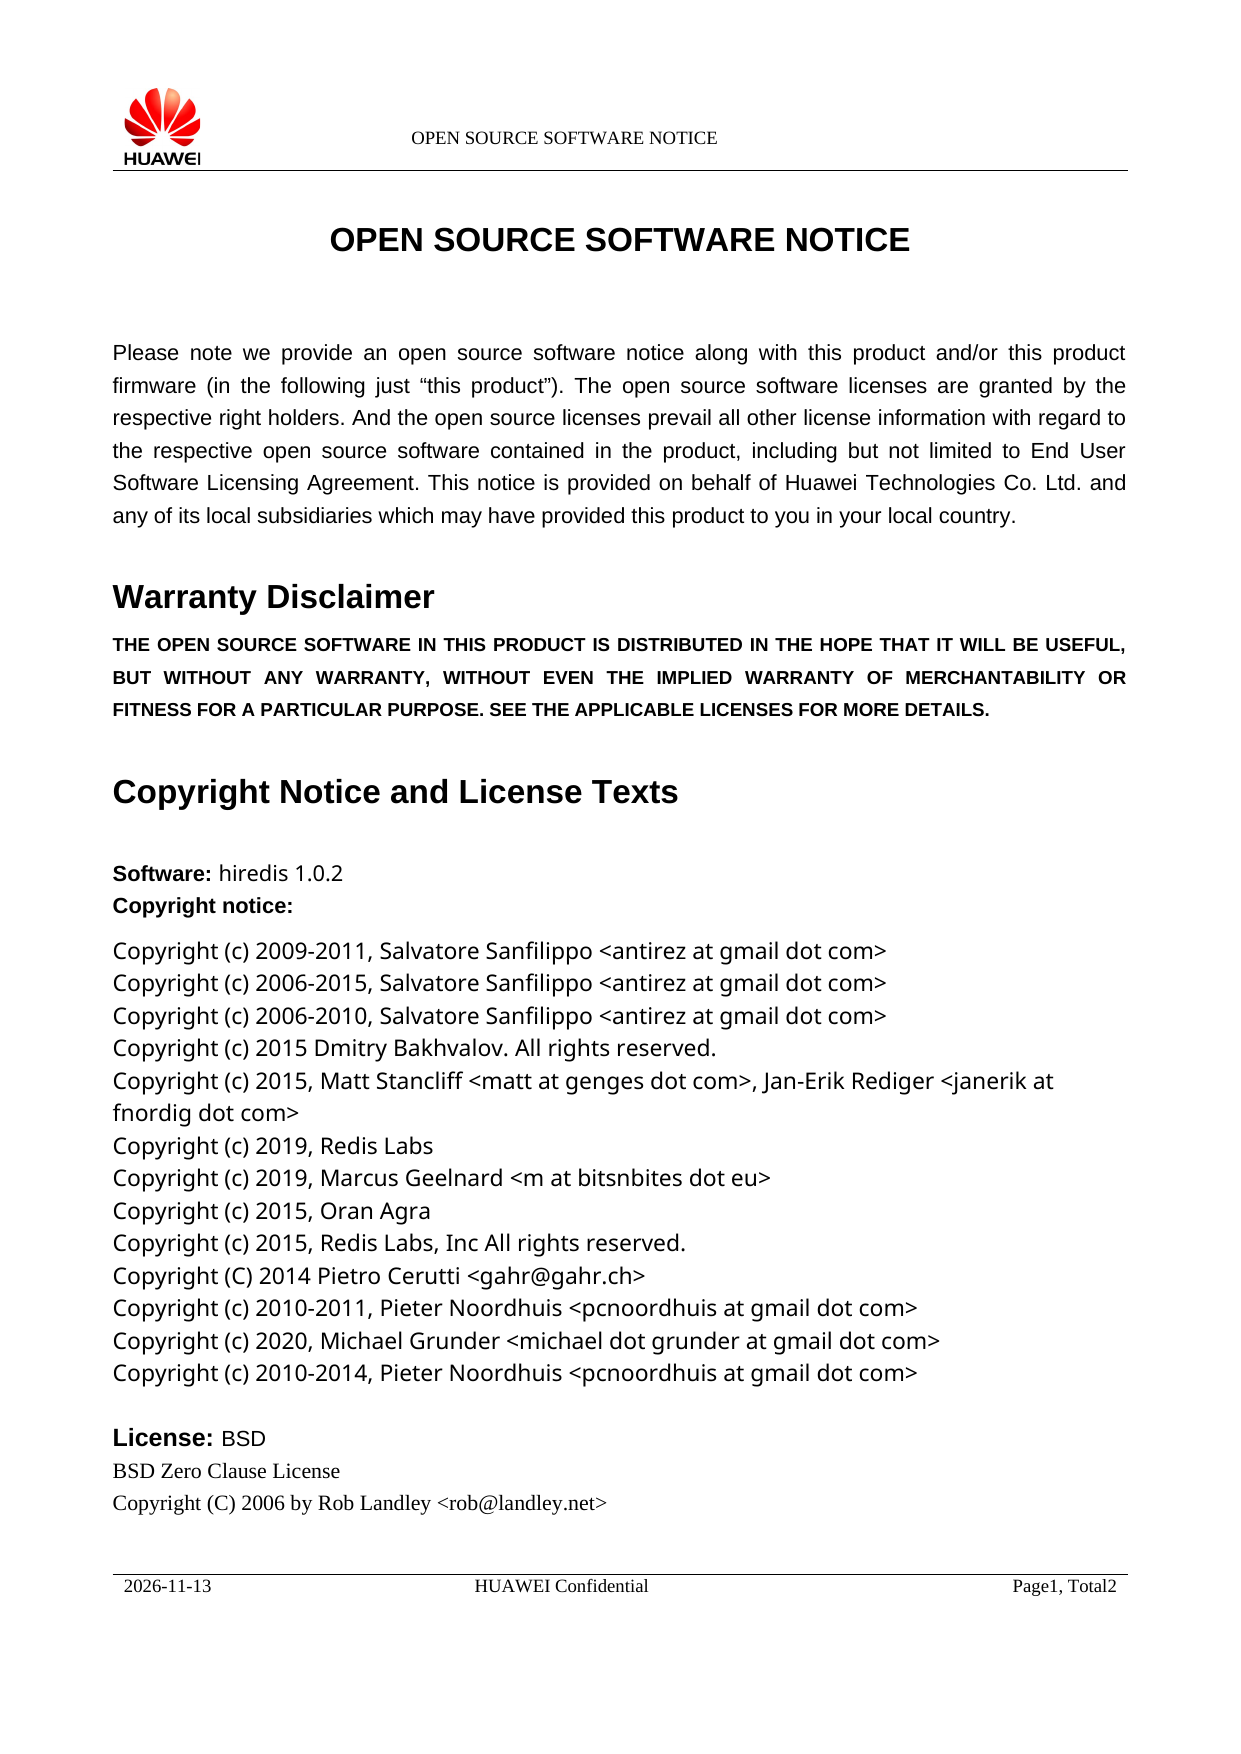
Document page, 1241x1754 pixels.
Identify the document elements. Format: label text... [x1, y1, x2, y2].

text Copyright (c) 2009-2011, Salvatore Sanfilippo <antirez at gmail dot com> Copyright (c) 2006-2015, Salvatore Sanfilippo <antirez at gmail dot com> Copyright (c) 2006-2010, Salvatore Sanfilippo <antirez at gmail dot com> Copyright (c) 2015 Dmitry Bakhvalov. All rights reserved. Copyright (c) 2015, Matt Stancliff <matt at genges dot com>, Jan-Erik Rediger <janerik at fnordig dot com> Copyright (c) 2019, Redis Labs Copyright (c) 2019, Marcus Geelnard <m at bitsnbites dot eu> Copyright (c) 2015, Oran Agra Copyright (c) 2015, Redis Labs, Inc All rights reserved. Copyright (C) 2014 Pietro Cerutti <gahr@gahr.ch> Copyright (c) 2010-2011, Pieter Noordhuis <pcnoordhuis at gmail dot com> Copyright (c) 2020, Michael Grunder <michael dot grunder at gmail dot com> Copyright (c) 2010-2014, Pieter Noordhuis <pcnoordhuis at gmail dot com> [112, 934, 1128, 1421]
text Warranty Disclaimer [112, 564, 1128, 629]
picture [124, 88, 201, 165]
title Software: hiredis 1.0.2 [112, 856, 1128, 889]
text Please note we provide an open source software notice along with this product and/or this product firmware (in the following just “this product”). The open source software licenses are granted by the respective right holders. And the open source licenses prevail all other license information with regard to the respective open source software contained in the product, including but not limited to End User Software Licensing Agreement. This notice is provided on behalf of Huawei Technologies Co. Ltd. and any of its local subsidiaries which may have provided this product to you in your local country. [112, 336, 1128, 531]
text Copyright notice: [112, 889, 1128, 921]
text The open source software in this product is distributed in the hope that it will be useful, but WITHOUT ANY WARRANTY, without even the implied warranty of MERCHANTABILITY or FITNESS FOR A PARTICULAR PURPOSE. See the applicable licenses for more details. [112, 629, 1128, 726]
text Copyright Notice and License Texts [112, 759, 1128, 824]
text License: BSD [112, 1421, 1128, 1454]
text OPEN SOURCE SOFTWARE NOTICE [112, 206, 1128, 271]
